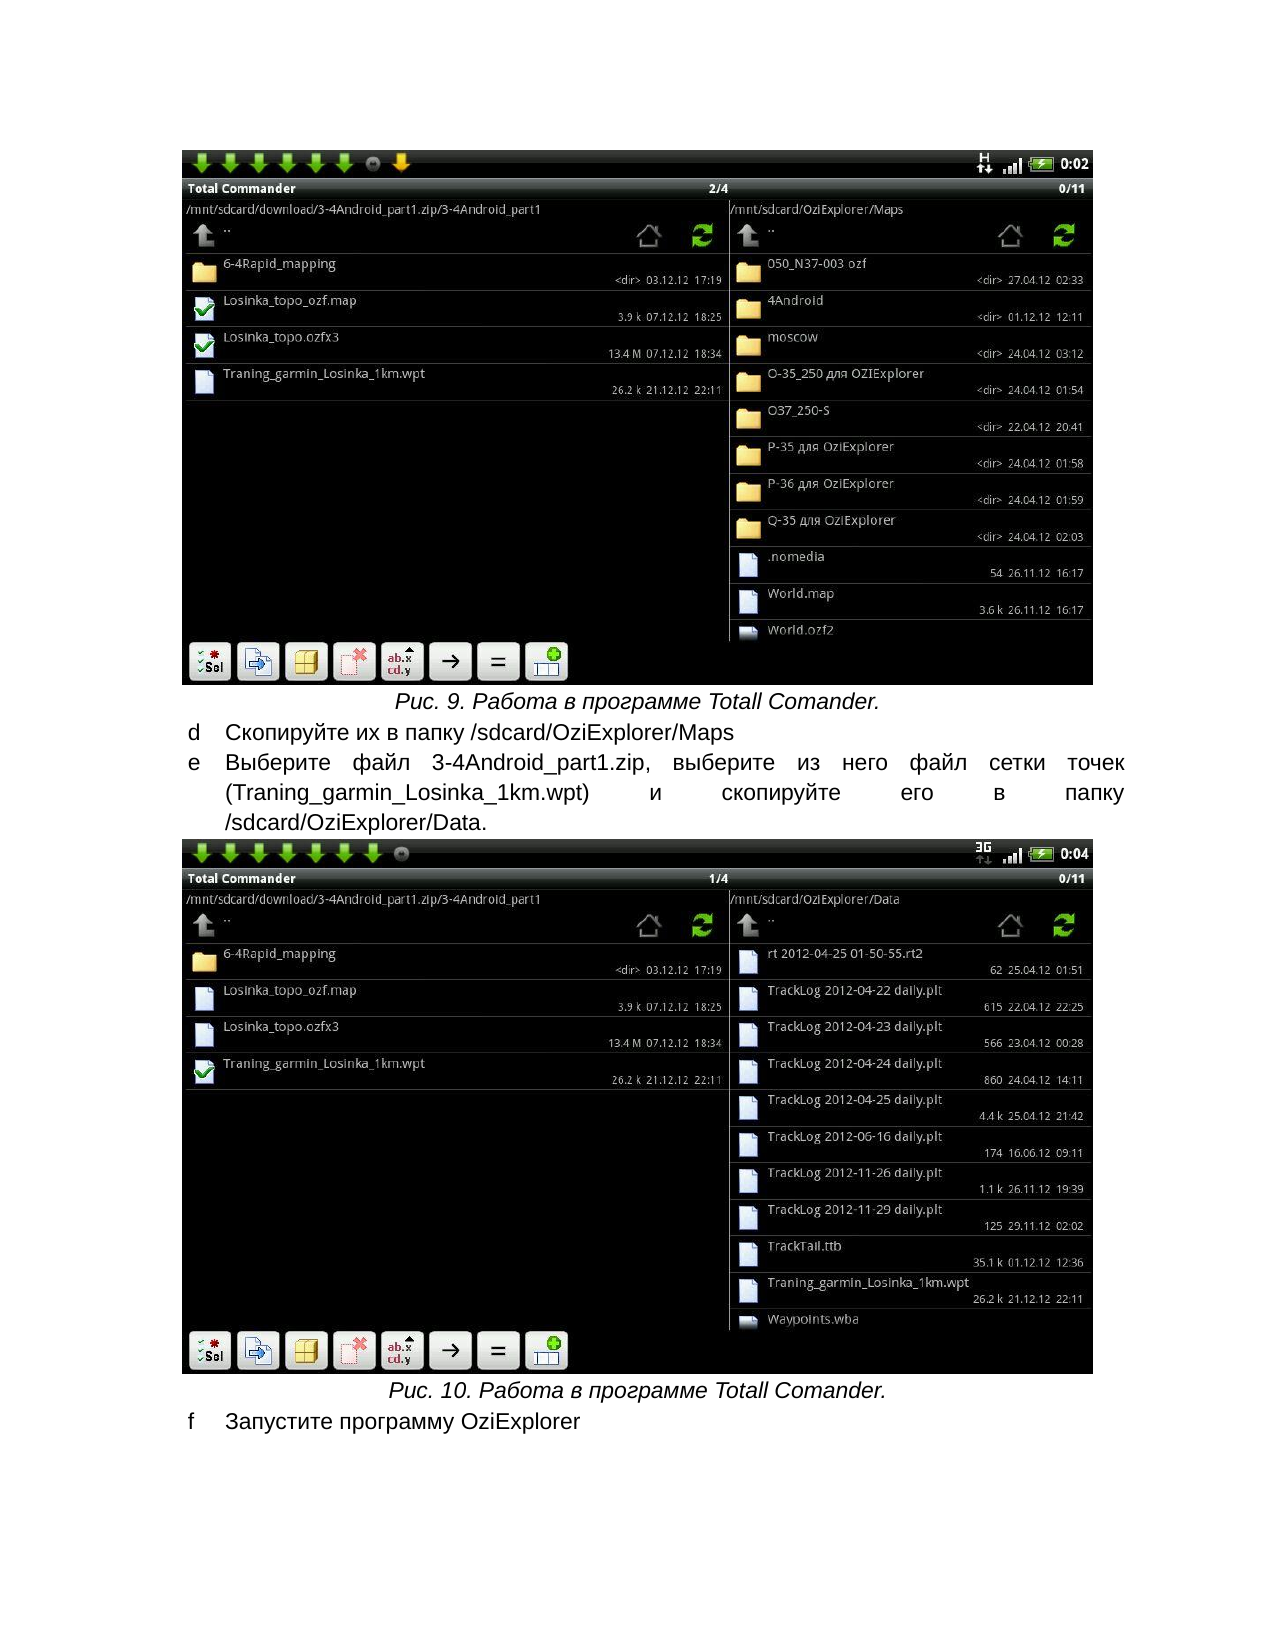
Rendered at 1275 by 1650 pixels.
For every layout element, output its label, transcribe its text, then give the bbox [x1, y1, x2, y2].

picture [182, 150, 1093, 685]
text Рис. 10. Работа в программе Totall Comander. [150, 1377, 1125, 1404]
list Запустите программу OziExplorer [188, 1408, 1125, 1434]
picture [182, 839, 1093, 1374]
list Выберите файл 3-4Android_part1.zip, выберите из него файл сетки точек (Traning_garmin_Losinka_1km.wpt) и скопируйте его в папку /sdcard/OziExplorer/Data. [188, 749, 1125, 835]
list Скопируйте их в папку /sdcard/OziExplorer/Maps [188, 718, 1125, 745]
text Рис. 9. Работа в программе Totall Comander. [150, 688, 1125, 714]
